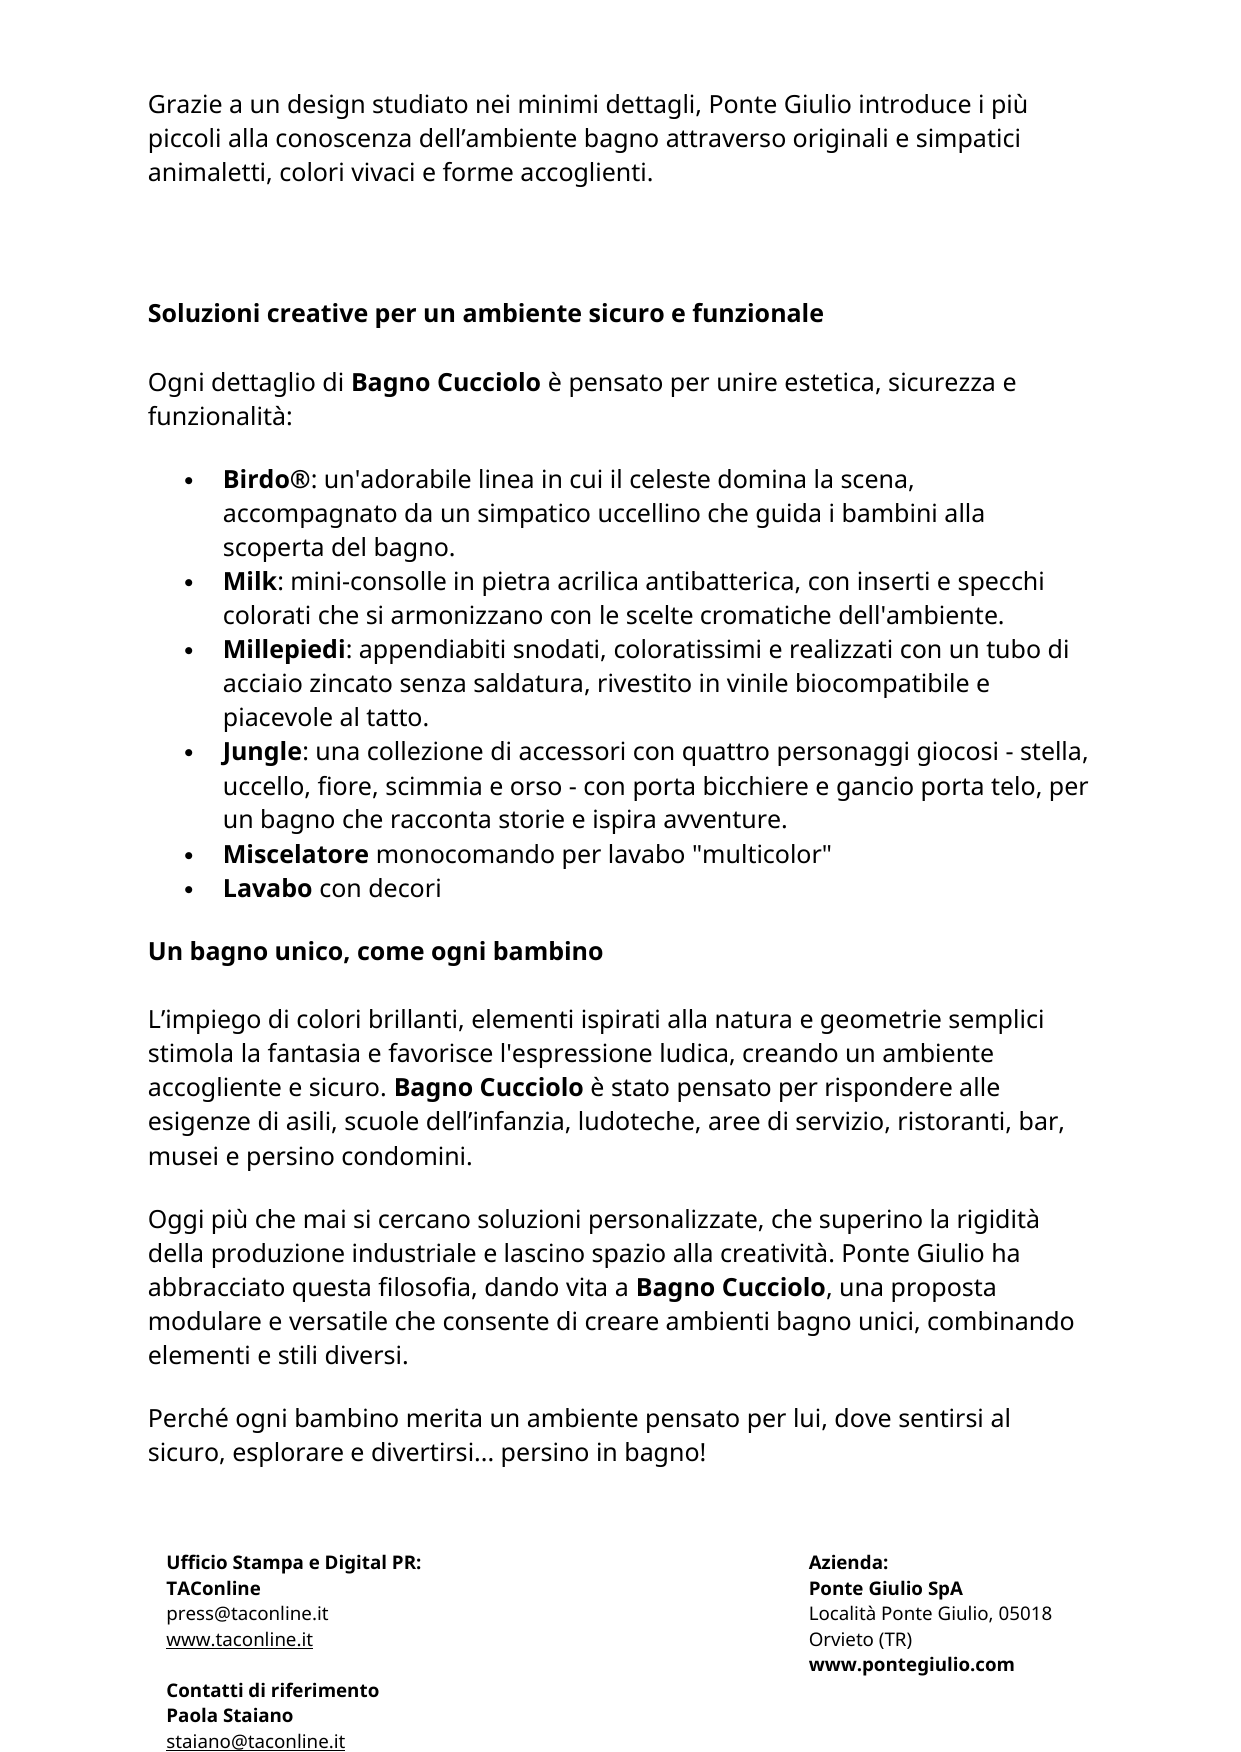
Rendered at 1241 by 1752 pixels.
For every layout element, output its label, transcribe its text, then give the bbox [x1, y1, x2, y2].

list Lavabo con decori [185, 1016, 1092, 1050]
text Ogni dettaglio di Bagno Cucciolo è pensato per unire estetica, sicurezza e funzionalità: [148, 364, 1092, 432]
text Grazie a un design studiato nei minimi dettagli, Ponte Giulio introduce i più piccoli alla conoscenza dell’ambiente bagno attraverso originali e simpatici animaletti, colori vivaci e forme accoglienti. [148, 86, 1092, 188]
subtitle Soluzioni creative per un ambiente sicuro e funzionale [148, 296, 1092, 330]
text L’impiego di colori brillanti, elementi ispirati alla natura e geometrie semplici stimola la fantasia e favorisce l'espressione ludica, creando un ambiente accogliente e sicuro. Bagno Cucciolo è stato pensato per rispondere alle esigenze di asili, scuole dell’infanzia, ludoteche, aree di servizio, ristoranti, bar, musei e persino condomini. [148, 1148, 1092, 1318]
list Birdo®: un'adorabile linea in cui il celeste domina la scena, accompagnato da un simpatico uccellino che guida i bambini alla scoperta del bagno. [185, 462, 1092, 564]
list Jungle: una collezione di accessori con quattro personaggi giocosi - stella, uccello, fiore, scimmia e orso - con porta bicchiere e gancio porta telo, per un bagno che racconta storie e ispira avventure. [185, 822, 1092, 924]
subtitle Un bagno unico, come ogni bambino [148, 1079, 1092, 1113]
text Perché ogni bambino merita un ambiente pensato per lui, dove sentirsi al sicuro, esplorare e divertirsi... persino in bagno! [148, 1547, 1092, 1615]
list Miscelatore monocomando per lavabo "multicolor" [185, 953, 1092, 987]
list Millepiedi: appendiabiti snodati, coloratissimi e realizzati con un tubo di acciaio zincato senza saldatura, rivestito in vinile biocompatibile e piacevole al tatto. [185, 690, 1092, 792]
list Milk: mini-consolle in pietra acrilica antibatterica, con inserti e specchi colorati che si armonizzano con le scelte cromatiche dell'ambiente. [185, 593, 1092, 661]
text Oggi più che mai si cercano soluzioni personalizzate, che superino la rigidità della produzione industriale e lascino spazio alla creatività. Ponte Giulio ha abbracciato questa filosofia, dando vita a Bagno Cucciolo, una proposta modulare e versatile che consente di creare ambienti bagno unici, combinando elementi e stili diversi. [148, 1347, 1092, 1517]
